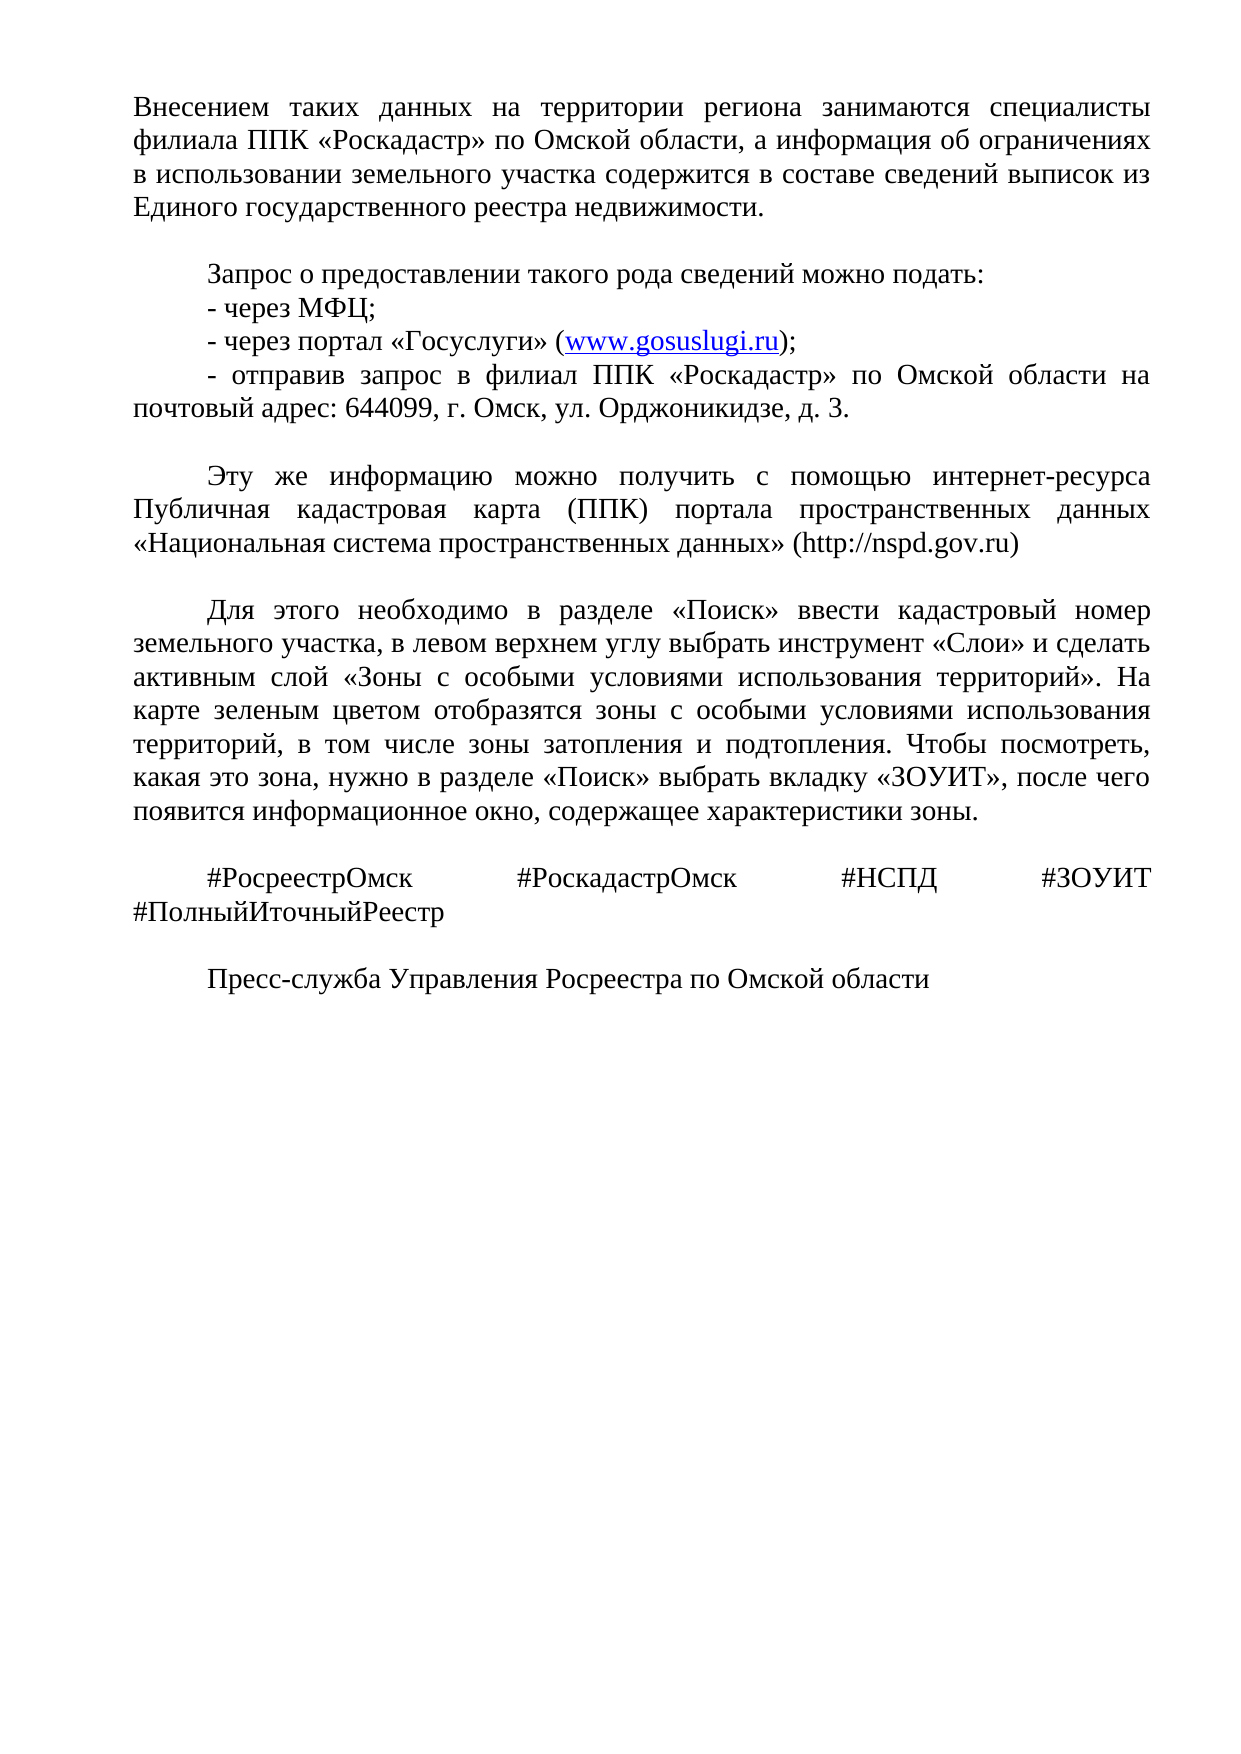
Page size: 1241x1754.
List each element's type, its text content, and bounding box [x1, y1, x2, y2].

text - через портал «Госуслуги» (www.gosuslugi.ru); [133, 323, 1152, 357]
text Эту же информацию можно получить с помощью интернет-ресурса Публичная кадастровая карта (ППК) портала пространственных данных «Национальная система пространственных данных» (http://nspd.gov.ru) [133, 458, 1152, 558]
text - отправив запрос в филиал ППК «Роскадастр» по Омской области на почтовый адрес: 644099, г. Омск, ул. Орджоникидзе, д. 3. [133, 357, 1152, 424]
text #РосреестрОмск #РоскадастрОмск #НСПД #ЗОУИТ #ПолныйИточныйРеестр [133, 860, 1152, 927]
text Пресс-служба Управления Росреестра по Омской области [133, 961, 1152, 994]
text Для этого необходимо в разделе «Поиск» ввести кадастровый номер земельного участка, в левом верхнем углу выбрать инструмент «Слои» и сделать активным слой «Зоны с особыми условиями использования территорий». На карте зеленым цветом отобразятся зоны с особыми условиями использования территорий, в том числе зоны затопления и подтопления. Чтобы посмотреть, какая это зона, нужно в разделе «Поиск» выбрать вкладку «ЗОУИТ», после чего появится информационное окно, содержащее характеристики зоны. [133, 592, 1152, 827]
text Запрос о предоставлении такого рода сведений можно подать: [133, 256, 1152, 290]
text - через МФЦ; [133, 290, 1152, 323]
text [133, 89, 1152, 223]
